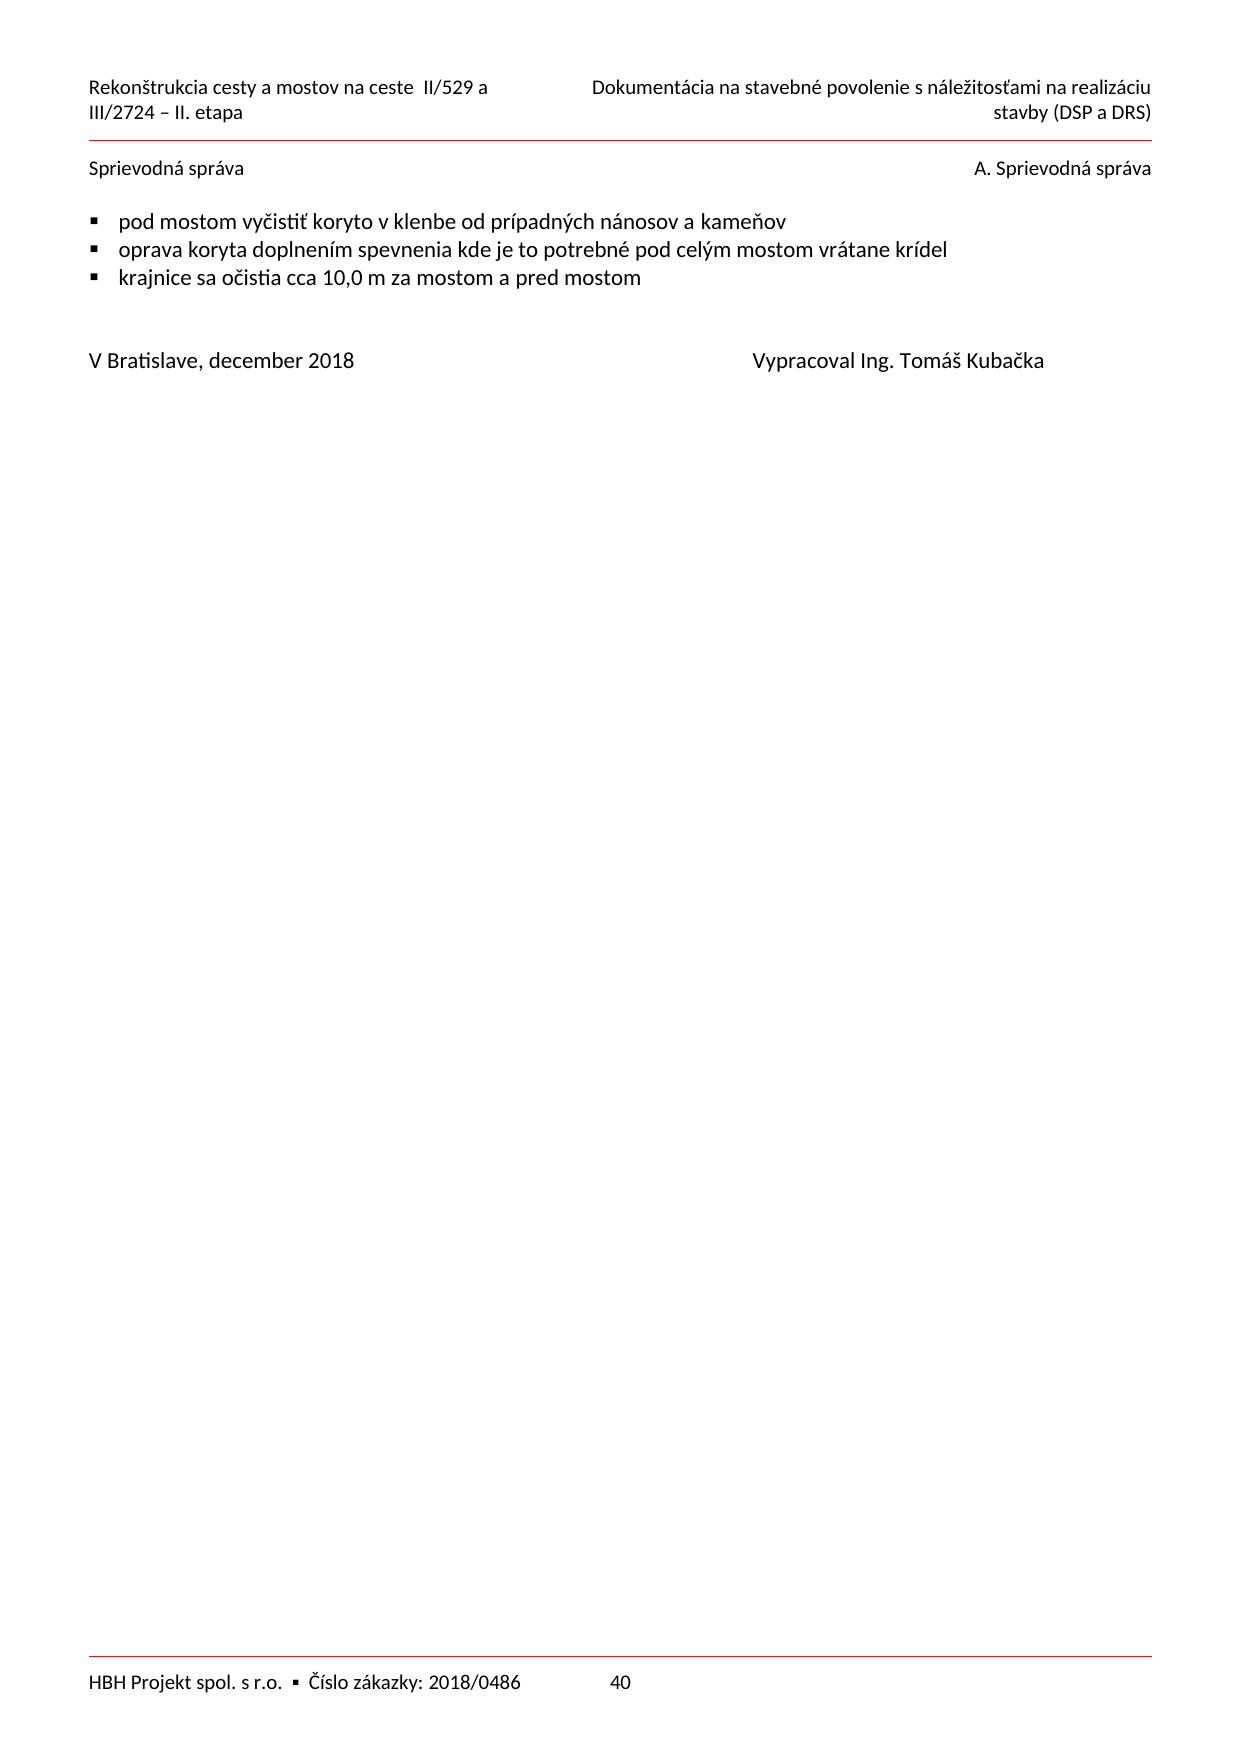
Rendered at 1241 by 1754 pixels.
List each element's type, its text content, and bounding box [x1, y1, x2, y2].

text V Bratislave, december 2018 Vypracoval Ing. Tomáš Kubačka [89, 346, 1152, 374]
list krajnice sa očistia cca 10,0 m za mostom a pred mostom [89, 263, 1152, 291]
list oprava koryta doplnením spevnenia kde je to potrebné pod celým mostom vrátane krídel [89, 235, 1152, 263]
list pod mostom vyčistiť koryto v klenbe od prípadných nánosov a kameňov [89, 207, 1152, 235]
